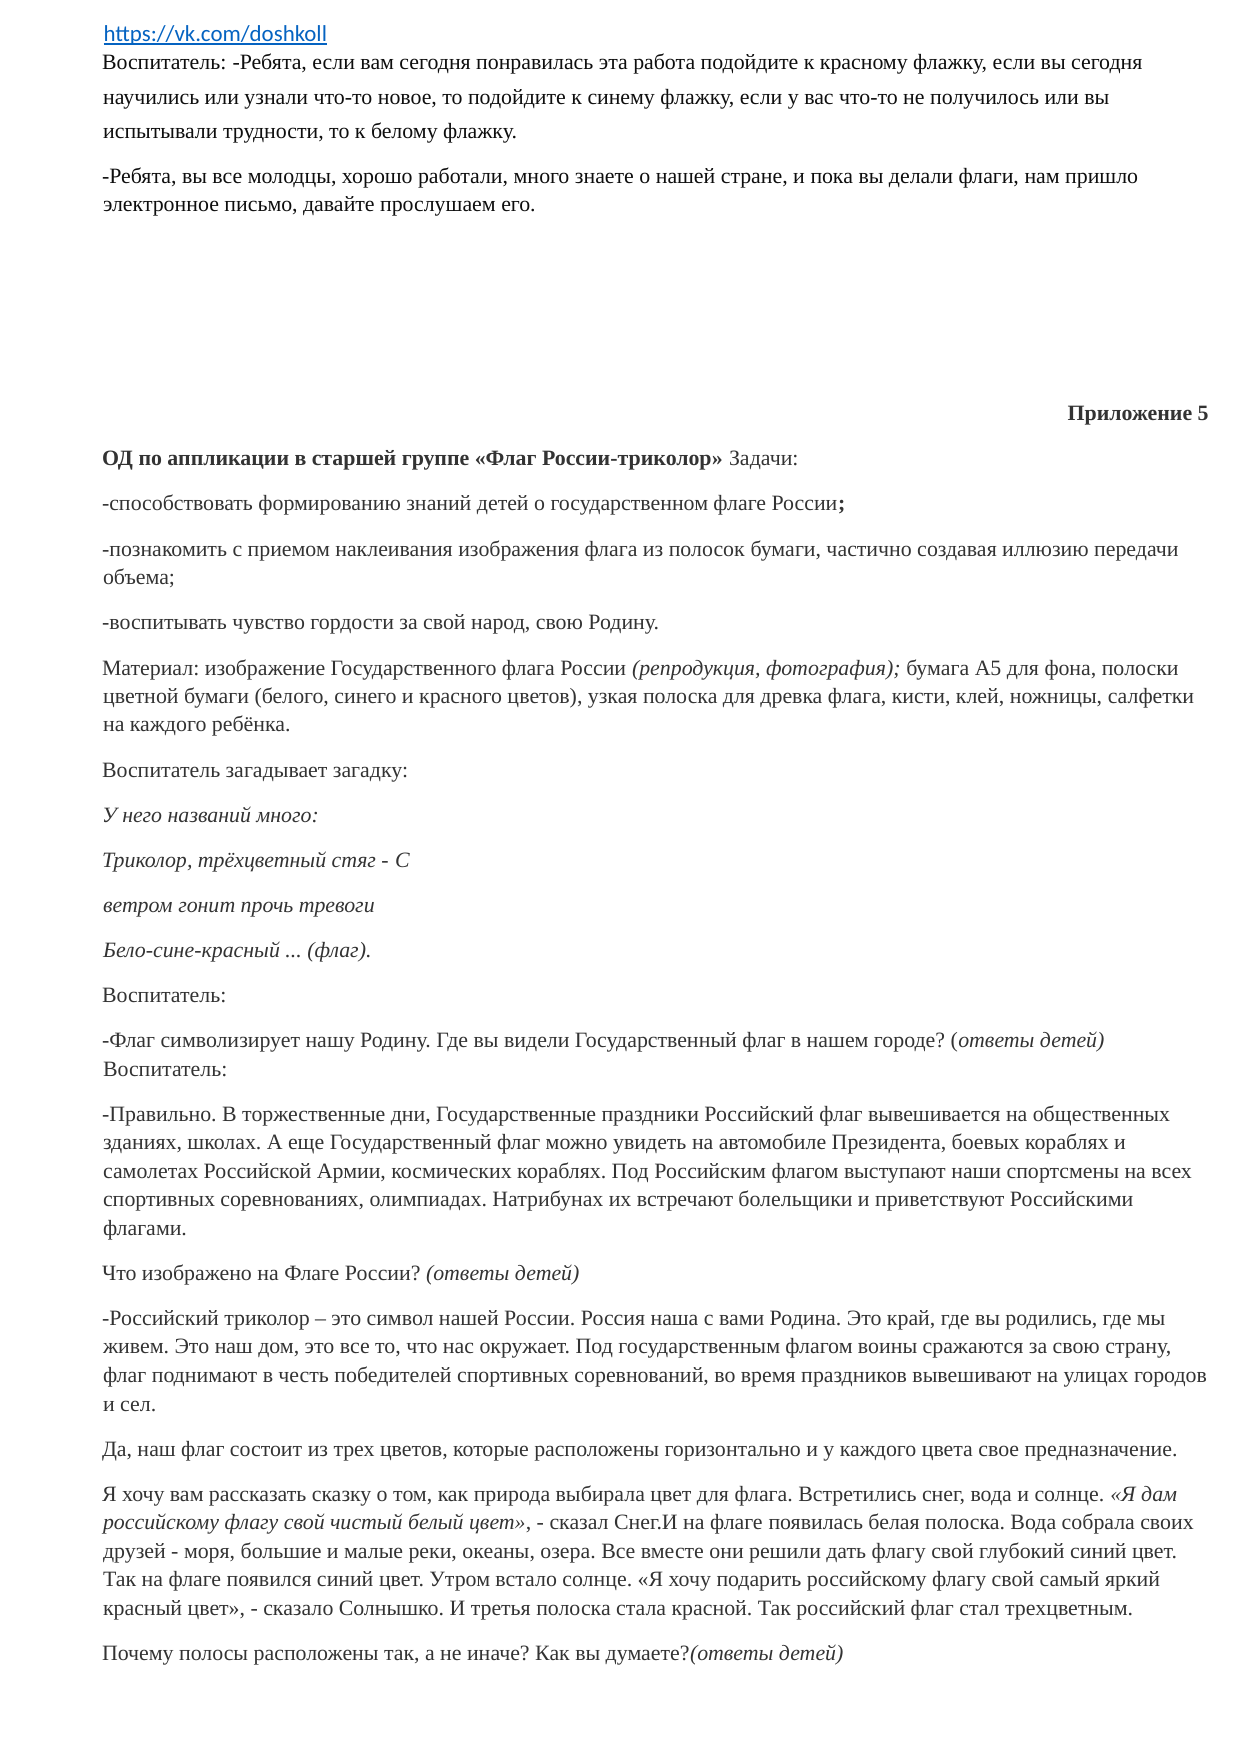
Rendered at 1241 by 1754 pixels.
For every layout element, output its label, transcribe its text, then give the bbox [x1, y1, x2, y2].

text Воспитатель: -Ребята, если вам сегодня понравилась эта работа подойдите к красному флажку, если вы сегодня научились или узнали что-то новое, то подойдите к синему флажку, если у вас что-то не получилось или вы испытывали трудности, то к белому флажку. [102, 49, 1201, 143]
text -Ребята, вы все молодцы, хорошо работали, много знаете о нашей стране, и пока вы делали флаги, нам пришло электронное письмо, давайте прослушаем его. [102, 163, 1210, 217]
text Что изображено на Флаге России? (ответы детей) [102, 1260, 1211, 1285]
text -Правильно. В торжественные дни, Государственные праздники Российский флаг вывешивается на общественных зданиях, школах. А еще Государственный флаг можно увидеть на автомобиле Президента, боевых кораблях и самолетах Российской Армии, космических кораблях. Под Российским флагом выступают наши спортсмены на всех спортивных соревнованиях, олимпиадах. Натрибунах их встречают болельщики и приветствуют Российскими флагами. [102, 1101, 1211, 1240]
text Да, наш флаг состоит из трех цветов, которые расположены горизонтально и у каждого цвета свое предназначение. [102, 1436, 1211, 1461]
text Воспитатель загадывает загадку: [102, 757, 1211, 782]
text Воспитатель: [102, 982, 1211, 1007]
text -Флаг символизирует нашу Родину. Где вы видели Государственный флаг в нашем городе? (ответы детей) Воспитатель: [102, 1027, 1211, 1081]
text Триколор, трёхцветный стяг - С ветром гонит прочь тревоги Бело-сине-красный ... (флаг). [102, 847, 413, 962]
text -способствовать формированию знаний детей о государственном флаге России; [102, 490, 1211, 516]
text Я хочу вам рассказать сказку о том, как природа выбирала цвет для флага. Встретились снег, вода и солнце. «Я дам российскому флагу свой чистый белый цвет», - сказал Снег.И на флаге появилась белая полоска. Вода собрала своих друзей - моря, большие и малые реки, океаны, озера. Все вместе они решили дать флагу свой глубокий синий цвет. Так на флаге появился синий цвет. Утром встало солнце. «Я хочу подарить российскому флагу свой самый яркий красный цвет», - сказало Солнышко. И третья полоска стала красной. Так российский флаг стал трехцветным. [102, 1481, 1211, 1620]
text Материал: изображение Государственного флага России (репродукция, фотография); бумага А5 для фона, полоски цветной бумаги (белого, синего и красного цветов), узкая полоска для древка флага, кисти, клей, ножницы, салфетки на каждого ребёнка. [102, 654, 1211, 737]
text Приложение 5 ОД по аппликации в старшей группе «Флаг России-триколор» Задачи: [102, 400, 1211, 470]
text -познакомить с приемом наклеивания изображения флага из полосок бумаги, частично создавая иллюзию передачи объема; [102, 536, 1211, 589]
text У него названий много: [102, 802, 1211, 827]
text -Российский триколор – это символ нашей России. Россия наша с вами Родина. Это край, где вы родились, где мы живем. Это наш дом, это все то, что нас окружает. Под государственным флагом воины сражаются за свою страну, флаг поднимают в честь победителей спортивных соревнований, во время праздников вывешивают на улицах городов и сел. [102, 1305, 1211, 1416]
text -воспитывать чувство гордости за свой народ, свою Родину. [102, 609, 1211, 634]
text Почему полосы расположены так, а не иначе? Как вы думаете?(ответы детей) [102, 1640, 1211, 1665]
